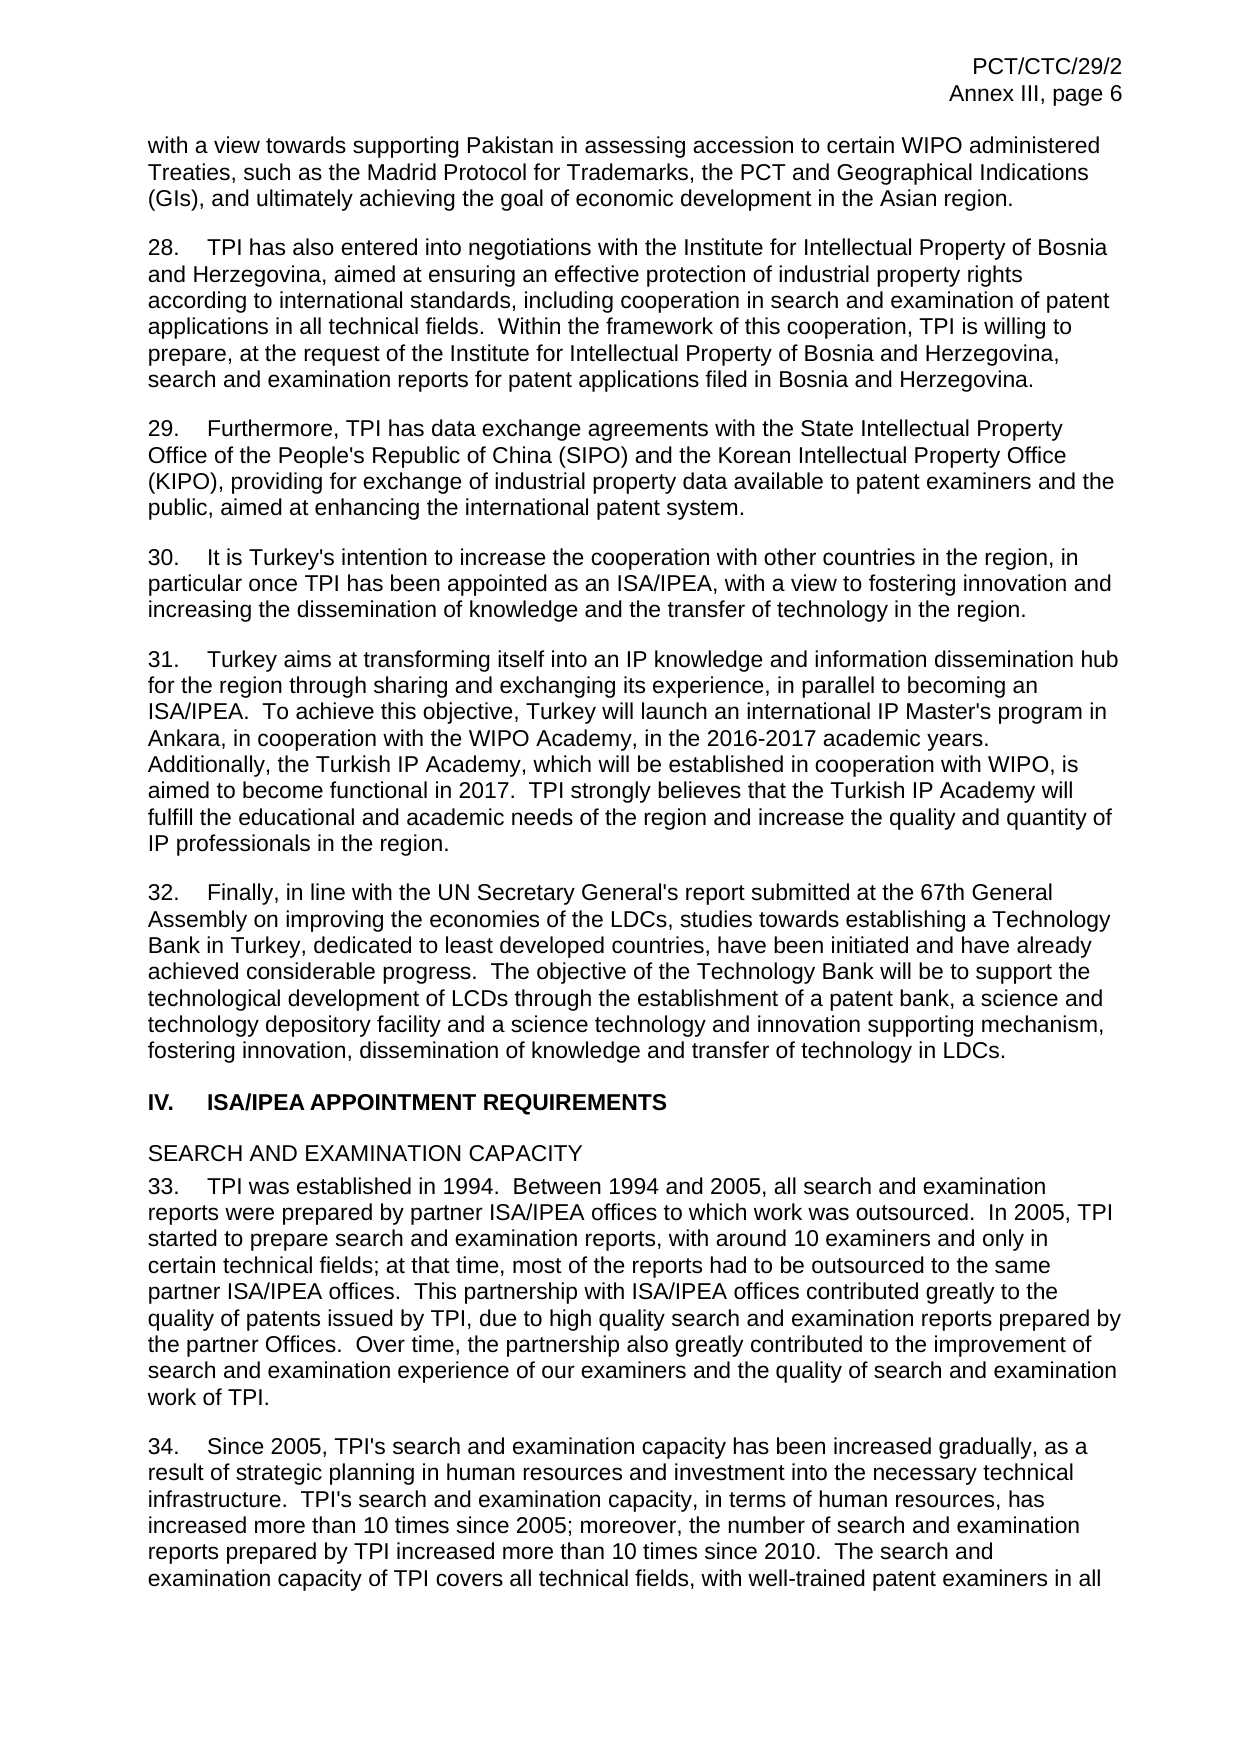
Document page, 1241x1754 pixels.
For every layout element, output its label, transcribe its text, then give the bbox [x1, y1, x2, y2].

subtitle IV. ISA/IPEA APPOINTMENT REQUIREMENTS [148, 1089, 1122, 1115]
list It is Turkey's intention to increase the cooperation with other countries in the region, in particular once TPI has been appointed as an ISA/IPEA, with a view to fostering innovation and increasing the dissemination of knowledge and the transfer of technology in the region. [148, 543, 1122, 623]
list TPI was established in 1994. Between 1994 and 2005, all search and examination reports were prepared by partner ISA/IPEA offices to which work was outsourced. In 2005, TPI started to prepare search and examination reports, with around 10 examiners and only in certain technical fields; at that time, most of the reports had to be outsourced to the same partner ISA/IPEA offices. This partnership with ISA/IPEA offices contributed greatly to the quality of patents issued by TPI, due to high quality search and examination reports prepared by the partner Offices. Over time, the partnership also greatly contributed to the improvement of search and examination experience of our examiners and the quality of search and examination work of TPI. [148, 1173, 1122, 1410]
list with a view towards supporting Pakistan in assessing accession to certain WIPO administered Treaties, such as the Madrid Protocol for Trademarks, the PCT and Geographical Indications (GIs), and ultimately achieving the goal of economic development in the Asian region. [148, 132, 1122, 211]
list Turkey aims at transforming itself into an IP knowledge and information dissemination hub for the region through sharing and exchanging its experience, in parallel to becoming an ISA/IPEA. To achieve this objective, Turkey will launch an international IP Master's program in Ankara, in cooperation with the WIPO Academy, in the 2016-2017 academic years. Additionally, the Turkish IP Academy, which will be established in cooperation with WIPO, is aimed to become functional in 2017. TPI strongly believes that the Turkish IP Academy will fulfill the educational and academic needs of the region and increase the quality and quantity of IP professionals in the region. [148, 646, 1122, 856]
subtitle SEARCH AND EXAMINATION CAPACITY [148, 1140, 1122, 1166]
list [148, 1433, 1122, 1591]
list Furthermore, TPI has data exchange agreements with the State Intellectual Property Office of the People's Republic of China (SIPO) and the Korean Intellectual Property Office (KIPO), providing for exchange of industrial property data available to patent examiners and the public, aimed at enhancing the international patent system. [148, 415, 1122, 521]
list TPI has also entered into negotiations with the Institute for Intellectual Property of Bosnia and Herzegovina, aimed at ensuring an effective protection of industrial property rights according to international standards, including cooperation in search and examination of patent applications in all technical fields. Within the framework of this cooperation, TPI is willing to prepare, at the request of the Institute for Intellectual Property of Bosnia and Herzegovina, search and examination reports for patent applications filed in Bosnia and Herzegovina. [148, 234, 1122, 392]
list Finally, in line with the UN Secretary General's report submitted at the 67th General Assembly on improving the economies of the LDCs, studies towards establishing a Technology Bank in Turkey, dedicated to least developed countries, have been initiated and have already achieved considerable progress. The objective of the Technology Bank will be to support the technological development of LCDs through the establishment of a patent bank, a science and technology depository facility and a science technology and innovation supporting mechanism, fostering innovation, dissemination of knowledge and transfer of technology in LDCs. [148, 879, 1122, 1064]
